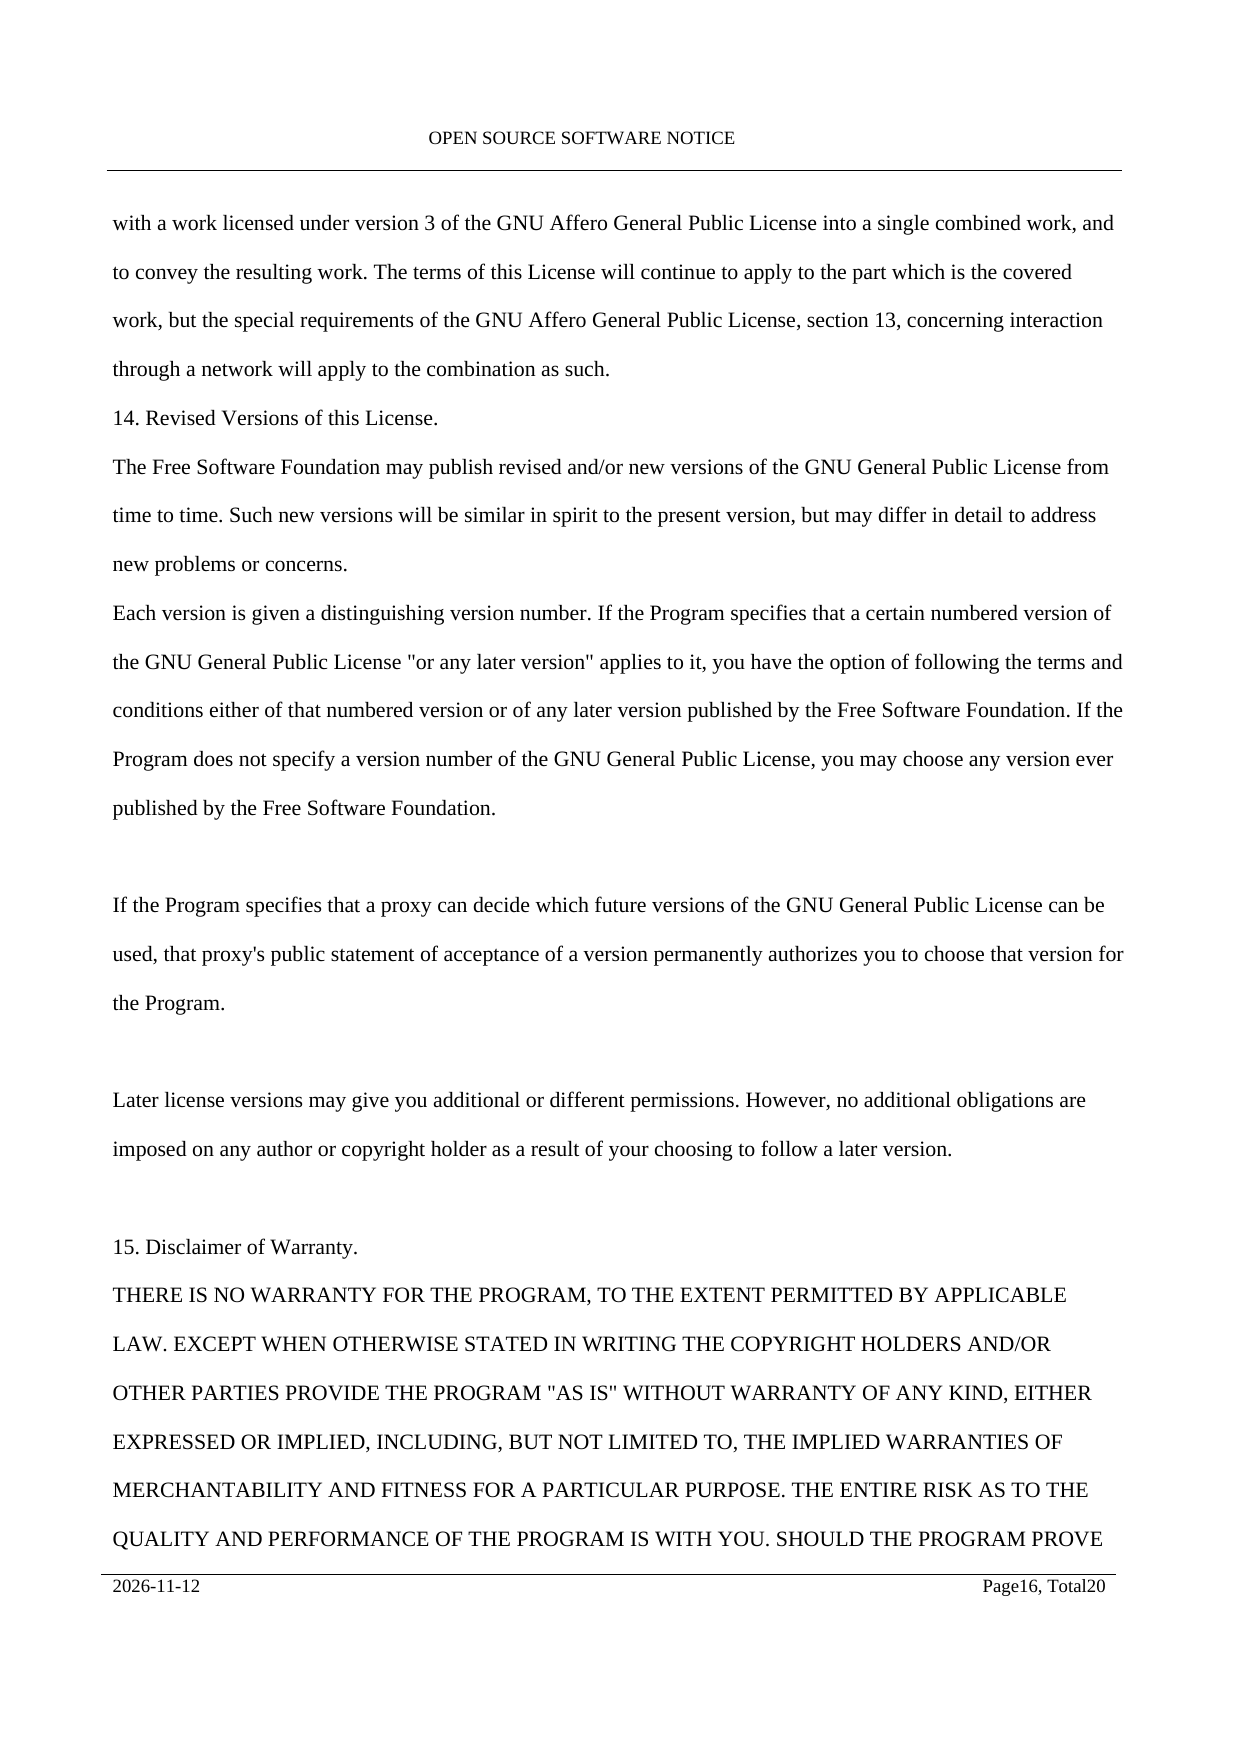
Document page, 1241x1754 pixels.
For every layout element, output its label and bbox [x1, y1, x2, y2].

text [112, 206, 1128, 1555]
